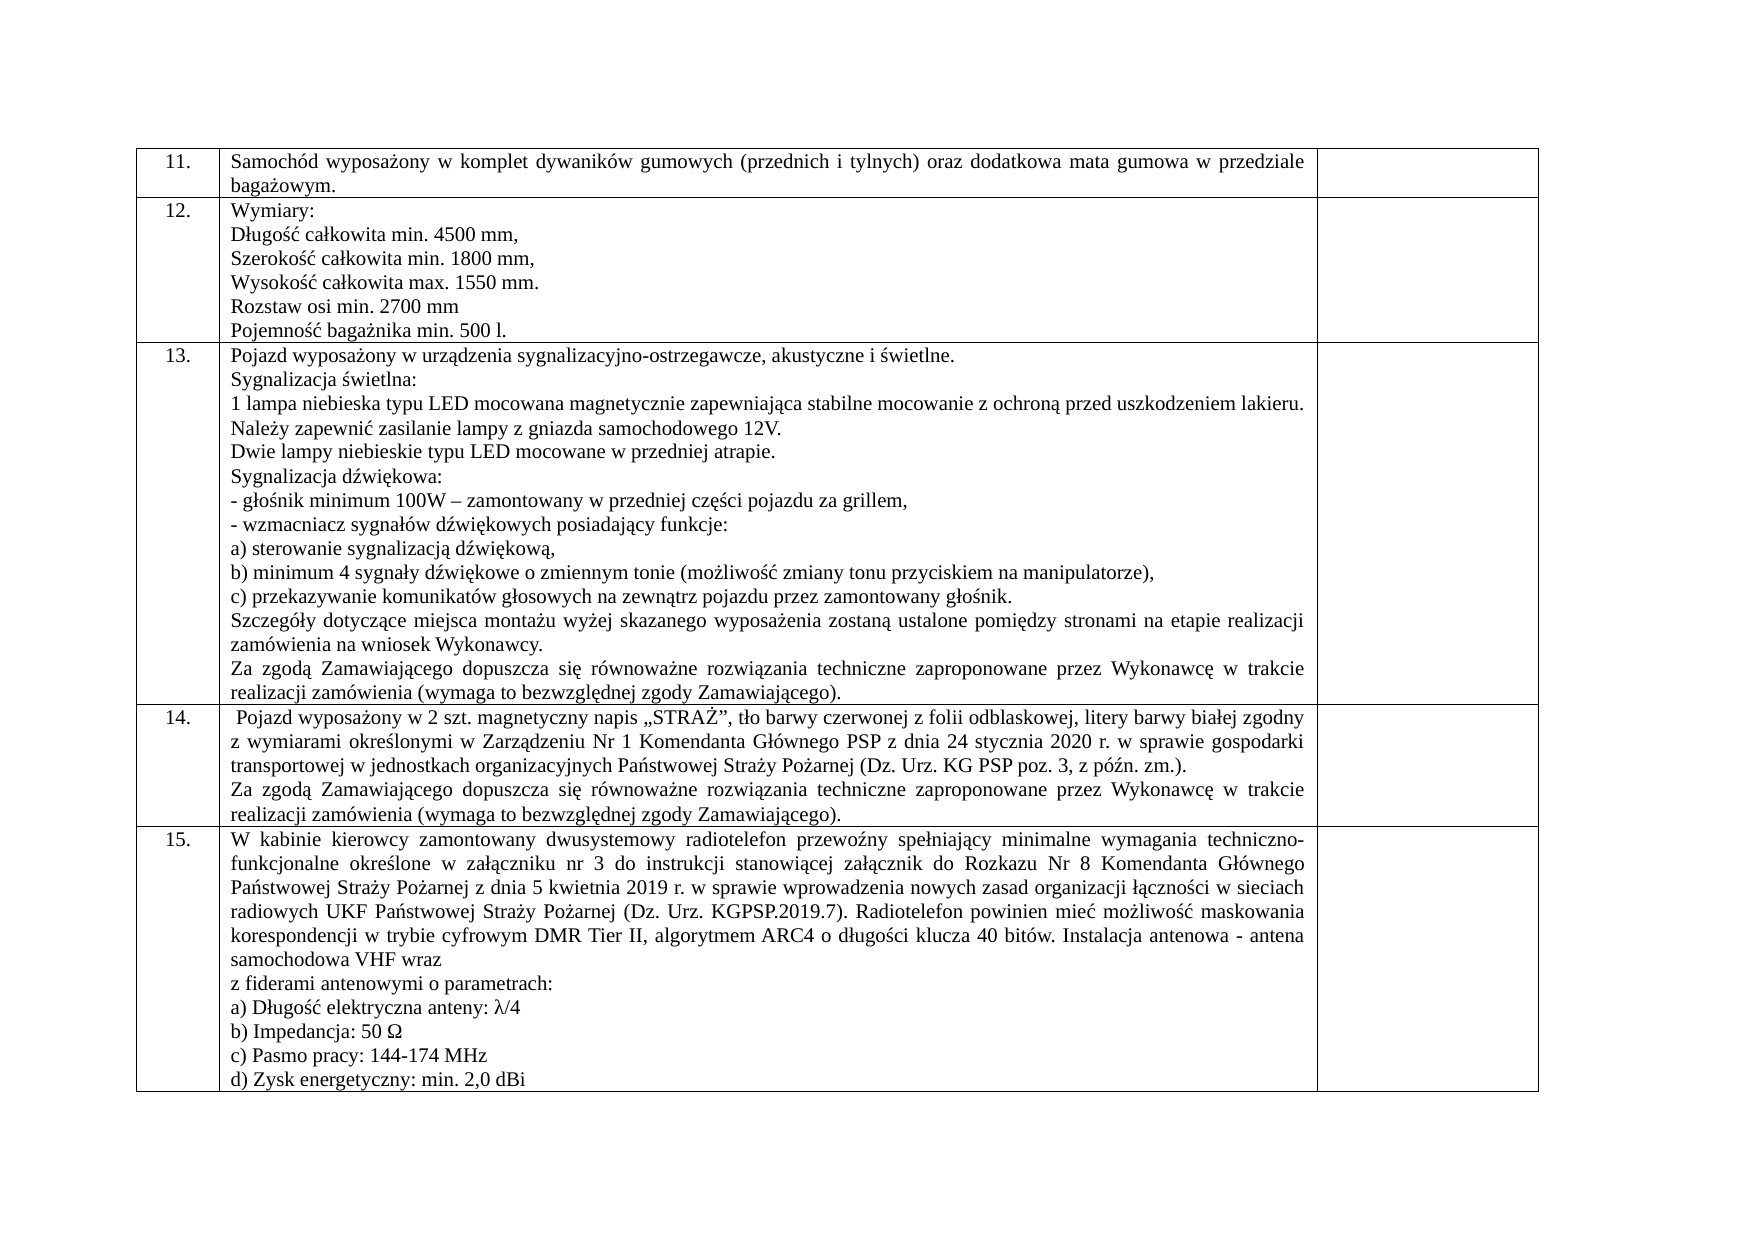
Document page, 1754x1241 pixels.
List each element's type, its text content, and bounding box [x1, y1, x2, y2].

table_cell [1318, 343, 1538, 704]
table_cell Wymiary: Długość całkowita min. 4500 mm, Szerokość całkowita min. 1800 mm, Wysokość całkowita max. 1550 mm. Rozstaw osi min. 2700 mm Pojemność bagażnika min. 500 l. [220, 198, 1317, 342]
table_cell 15. [137, 827, 219, 1091]
table_cell [1318, 827, 1538, 1091]
table_cell Samochód wyposażony w komplet dywaników gumowych (przednich i tylnych) oraz dodatkowa mata gumowa w przedziale bagażowym. [220, 149, 1317, 197]
table_cell 14. [137, 705, 219, 826]
table_cell Pojazd wyposażony w urządzenia sygnalizacyjno-ostrzegawcze, akustyczne i świetlne. Sygnalizacja świetlna: 1 lampa niebieska typu LED mocowana magnetycznie zapewniająca stabilne mocowanie z ochroną przed uszkodzeniem lakieru. Należy zapewnić zasilanie lampy z gniazda samochodowego 12V. Dwie lampy niebieskie typu LED mocowane w przedniej atrapie. Sygnalizacja dźwiękowa: - głośnik minimum 100W – zamontowany w przedniej części pojazdu za grillem, - wzmacniacz sygnałów dźwiękowych posiadający funkcje: a) sterowanie sygnalizacją dźwiękową, b) minimum 4 sygnały dźwiękowe o zmiennym tonie (możliwość zmiany tonu przyciskiem na manipulatorze), c) przekazywanie komunikatów głosowych na zewnątrz pojazdu przez zamontowany głośnik. Szczegóły dotyczące miejsca montażu wyżej skazanego wyposażenia zostaną ustalone pomiędzy stronami na etapie realizacji zamówienia na wniosek Wykonawcy. Za zgodą Zamawiającego dopuszcza się równoważne rozwiązania techniczne zaproponowane przez Wykonawcę w trakcie realizacji zamówienia (wymaga to bezwzględnej zgody Zamawiającego). [220, 343, 1317, 704]
table_cell Pojazd wyposażony w 2 szt. magnetyczny napis „STRAŻ”, tło barwy czerwonej z folii odblaskowej, litery barwy białej zgodny z wymiarami określonymi w Zarządzeniu Nr 1 Komendanta Głównego PSP z dnia 24 stycznia 2020 r. w sprawie gospodarki transportowej w jednostkach organizacyjnych Państwowej Straży Pożarnej (Dz. Urz. KG PSP poz. 3, z późn. zm.). Za zgodą Zamawiającego dopuszcza się równoważne rozwiązania techniczne zaproponowane przez Wykonawcę w trakcie realizacji zamówienia (wymaga to bezwzględnej zgody Zamawiającego). [220, 705, 1317, 826]
table_cell 13. [137, 343, 219, 704]
table_cell [1318, 198, 1538, 342]
table_cell 12. [137, 198, 219, 342]
table_cell 11. [137, 149, 219, 197]
table_cell [1318, 149, 1538, 197]
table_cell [220, 827, 1317, 1091]
table_cell [1318, 705, 1538, 826]
